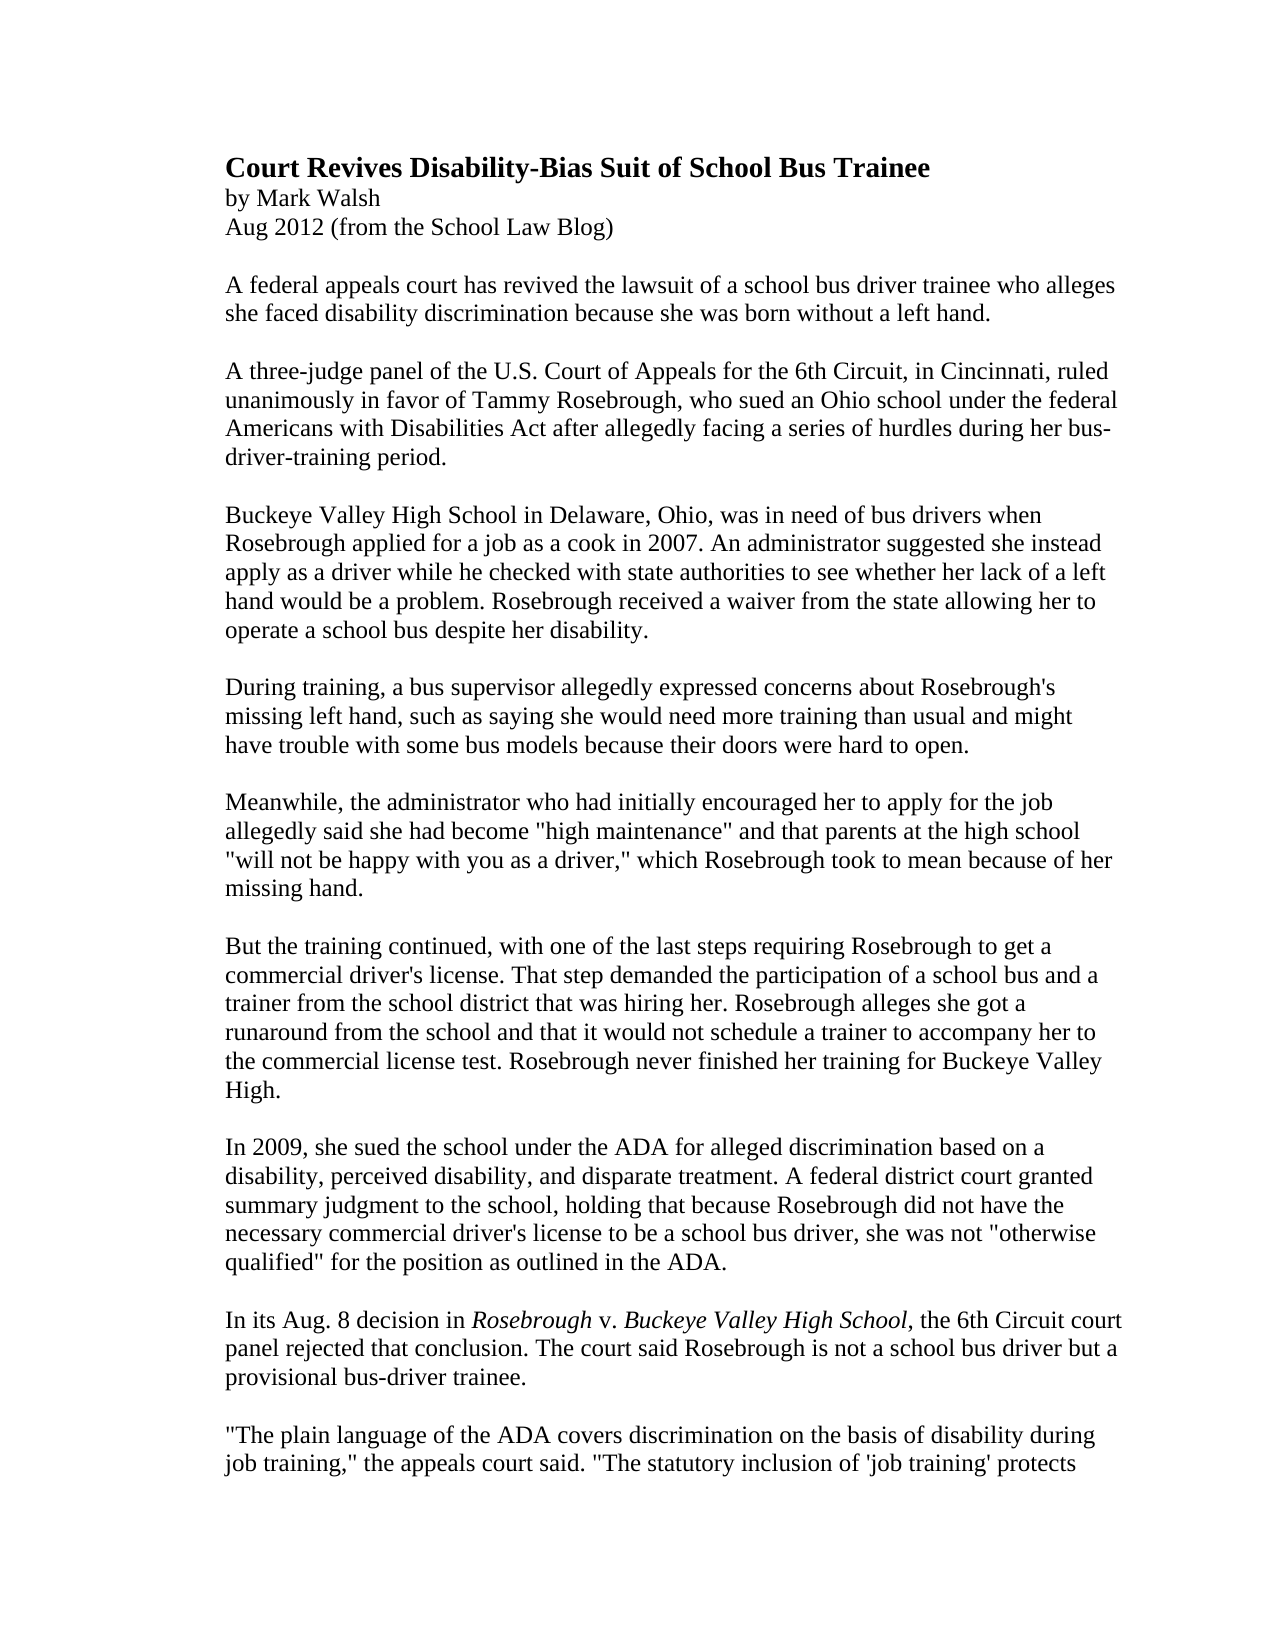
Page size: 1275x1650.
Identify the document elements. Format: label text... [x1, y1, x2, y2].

text by Mark Walsh [225, 183, 1125, 212]
text Court Revives Disability-Bias Suit of School Bus Trainee [225, 150, 1125, 183]
text Meanwhile, the administrator who had initially encouraged her to apply for the job allegedly said she had become "high maintenance" and that parents at the high school "will not be happy with you as a driver," which Rosebrough took to mean because of her missing hand. [225, 787, 1125, 902]
text During training, a bus supervisor allegedly expressed concerns about Rosebrough's missing left hand, such as saying she would need more training than usual and might have trouble with some bus models because their doors were hard to open. [225, 672, 1125, 758]
text Aug 2012 (from the School Law Blog) [225, 212, 1125, 241]
text Buckeye Valley High School in Delaware, Ohio, was in need of bus drivers when Rosebrough applied for a job as a cook in 2007. An administrator suggested she instead apply as a driver while he checked with state authorities to see whether her lack of a left hand would be a problem. Rosebrough received a waiver from the state allowing her to operate a school bus despite her disability. [225, 500, 1125, 643]
text A federal appeals court has revived the lawsuit of a school bus driver trainee who alleges she faced disability discrimination because she was born without a left hand. [225, 270, 1125, 327]
text A three-judge panel of the U.S. Court of Appeals for the 6th Circuit, in Cincinnati, ruled unanimously in favor of Tammy Rosebrough, who sued an Ohio school under the federal Americans with Disabilities Act after allegedly facing a series of hurdles during her bus-driver-training period. [225, 356, 1125, 471]
text But the training continued, with one of the last steps requiring Rosebrough to get a commercial driver's license. That step demanded the participation of a school bus and a trainer from the school district that was hiring her. Rosebrough alleges she got a runaround from the school and that it would not schedule a trainer to accompany her to the commercial license test. Rosebrough never finished her training for Buckeye Valley High. [225, 931, 1125, 1103]
text In its Aug. 8 decision in Rosebrough v. Buckeye Valley High School, the 6th Circuit court panel rejected that conclusion. The court said Rosebrough is not a school bus driver but a provisional bus-driver trainee. [225, 1305, 1125, 1391]
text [225, 1420, 1125, 1477]
text In 2009, she sued the school under the ADA for alleged discrimination based on a disability, perceived disability, and disparate treatment. A federal district court granted summary judgment to the school, holding that because Rosebrough did not have the necessary commercial driver's license to be a school bus driver, she was not "otherwise qualified" for the position as outlined in the ADA. [225, 1132, 1125, 1276]
